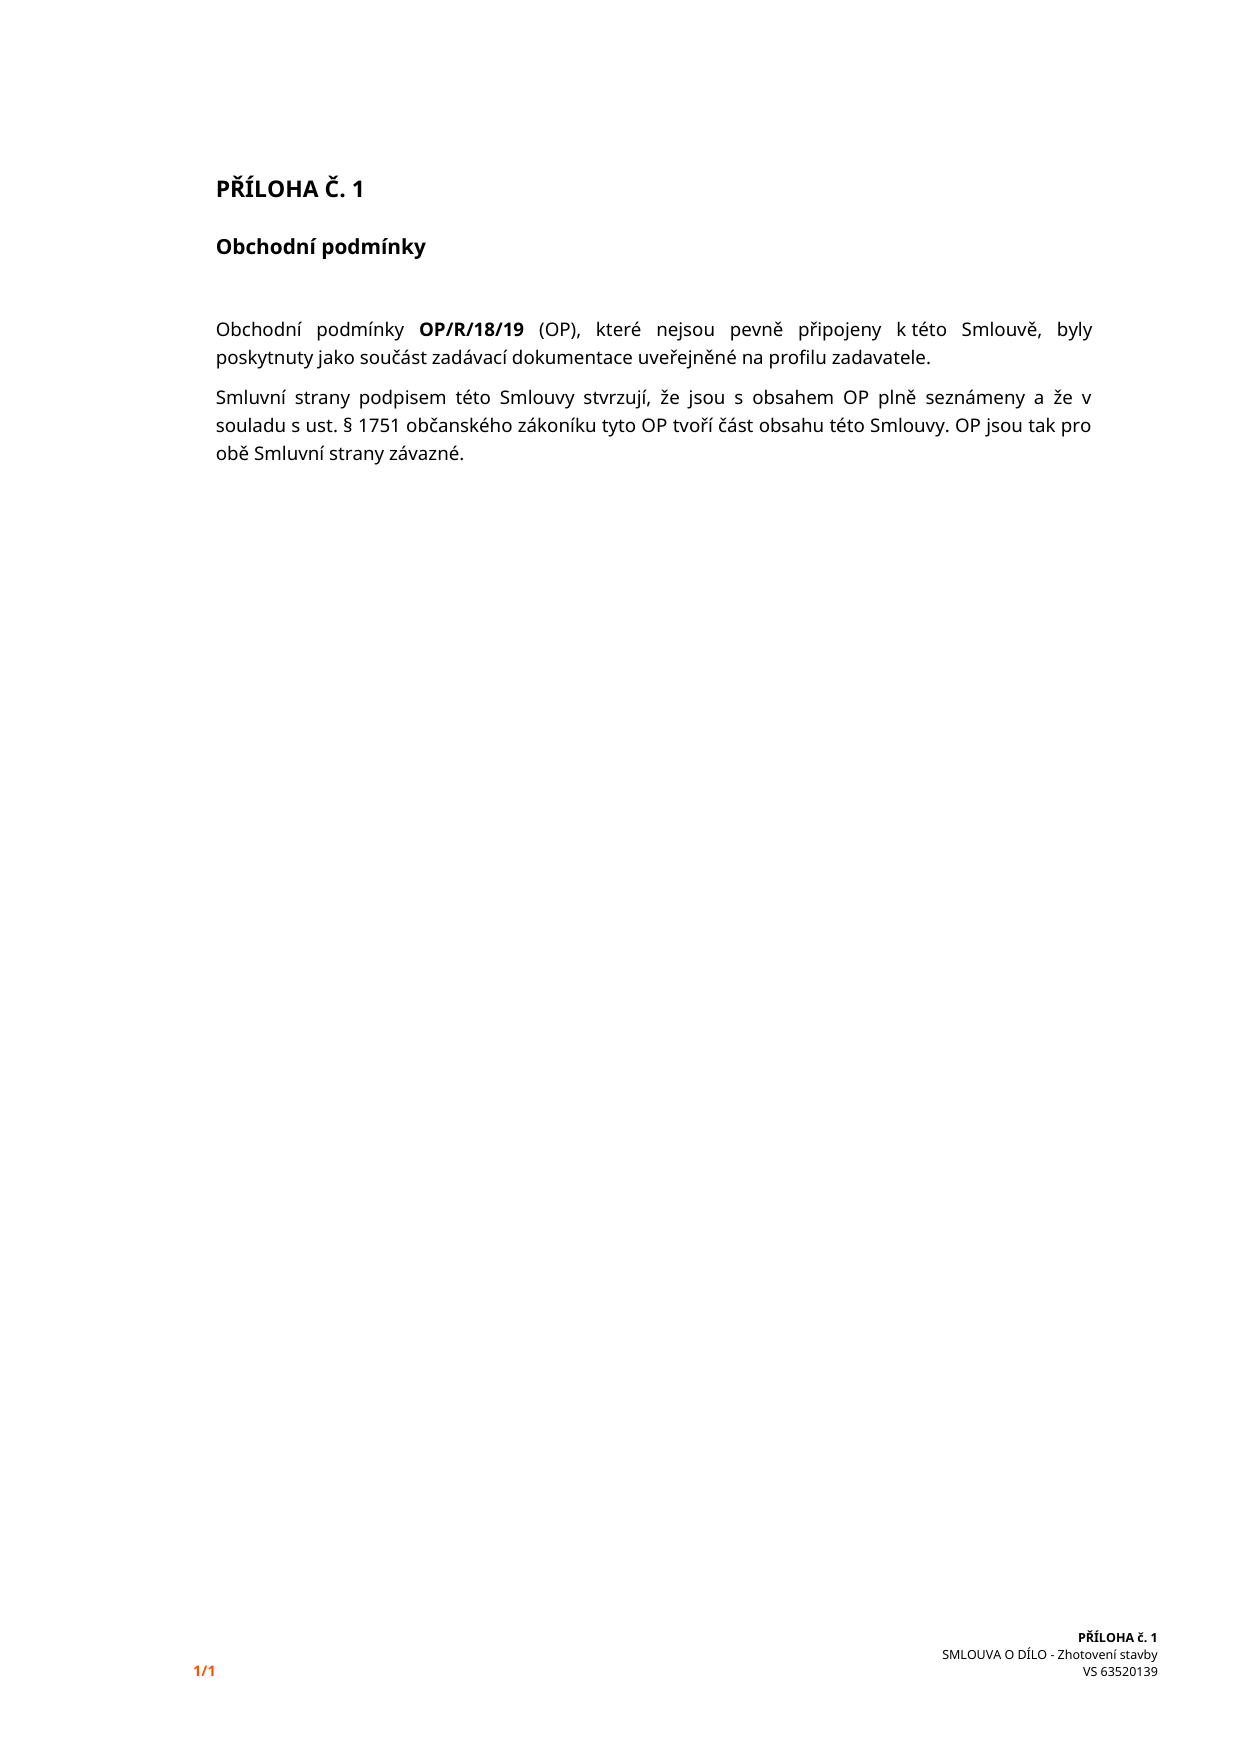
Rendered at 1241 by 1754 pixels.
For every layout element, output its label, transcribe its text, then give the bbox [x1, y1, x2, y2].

text Smluvní strany podpisem této Smlouvy stvrzují, že jsou s obsahem OP plně seznámeny a že v souladu s ust. § 1751 občanského zákoníku tyto OP tvoří část obsahu této Smlouvy. OP jsou tak pro obě Smluvní strany závazné. [216, 385, 1093, 466]
text Obchodní podmínky OP/R/18/19 (OP), které nejsou pevně připojeny k této Smlouvě, byly poskytnuty jako součást zadávací dokumentace uveřejněné na profilu zadavatele. [216, 316, 1093, 370]
text Příloha č. 1 [216, 172, 1093, 204]
text Obchodní podmínky [216, 232, 1093, 260]
